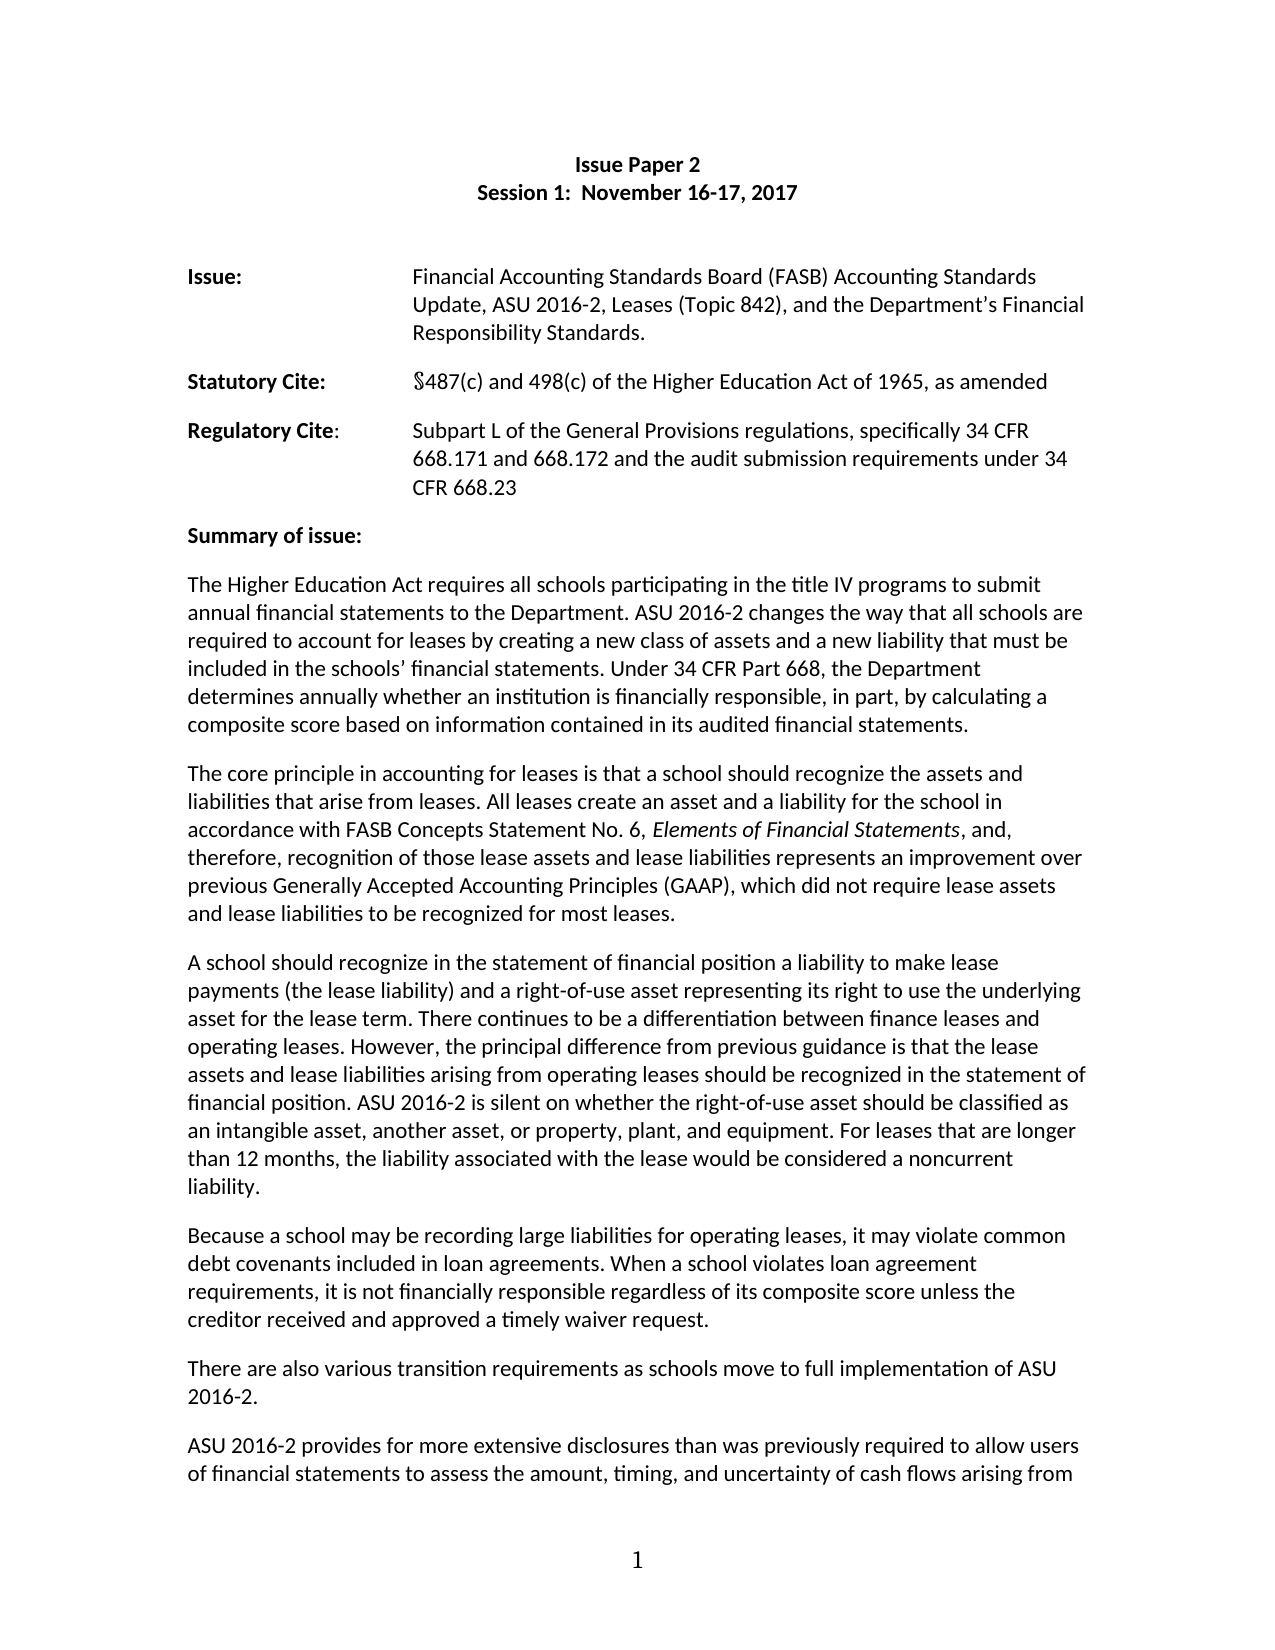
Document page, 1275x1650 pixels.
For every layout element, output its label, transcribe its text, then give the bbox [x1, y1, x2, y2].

text Session 1: November 16-17, 2017 [187, 178, 1087, 206]
text The Higher Education Act requires all schools participating in the title IV programs to submit annual financial statements to the Department. ASU 2016-2 changes the way that all schools are required to account for leases by creating a new class of assets and a new liability that must be included in the schools’ financial statements. Under 34 CFR Part 668, the Department determines annually whether an institution is financially responsible, in part, by calculating a composite score based on information contained in its audited financial statements. [187, 570, 1087, 738]
text Issue: Financial Accounting Standards Board (FASB) Accounting Standards Update, ASU 2016-2, Leases (Topic 842), and the Department’s Financial Responsibility Standards. [187, 262, 1087, 346]
text There are also various transition requirements as schools move to full implementation of ASU 2016-2. [187, 1354, 1087, 1410]
text Statutory Cite: §487(c) and 498(c) of the Higher Education Act of 1965, as amended [187, 367, 1087, 396]
text A school should recognize in the statement of financial position a liability to make lease payments (the lease liability) and a right-of-use asset representing its right to use the underlying asset for the lease term. There continues to be a differentiation between finance leases and operating leases. However, the principal difference from previous guidance is that the lease assets and lease liabilities arising from operating leases should be recognized in the statement of financial position. ASU 2016-2 is silent on whether the right-of-use asset should be classified as an intangible asset, another asset, or property, plant, and equipment. For leases that are longer than 12 months, the liability associated with the lease would be considered a noncurrent liability. [187, 948, 1087, 1200]
text Issue Paper 2 [187, 150, 1087, 178]
text Because a school may be recording large liabilities for operating leases, it may violate common debt covenants included in loan agreements. When a school violates loan agreement requirements, it is not financially responsible regardless of its composite score unless the creditor received and approved a timely waiver request. [187, 1221, 1087, 1333]
text Summary of issue: [187, 521, 1087, 549]
text The core principle in accounting for leases is that a school should recognize the assets and liabilities that arise from leases. All leases create an asset and a liability for the school in accordance with FASB Concepts Statement No. 6, Elements of Financial Statements, and, therefore, recognition of those lease assets and lease liabilities represents an improvement over previous Generally Accepted Accounting Principles (GAAP), which did not require lease assets and lease liabilities to be recognized for most leases. [187, 759, 1087, 927]
text Regulatory Cite: Subpart L of the General Provisions regulations, specifically 34 CFR 668.171 and 668.172 and the audit submission requirements under 34 CFR 668.23 [187, 417, 1087, 501]
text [187, 1431, 1087, 1487]
